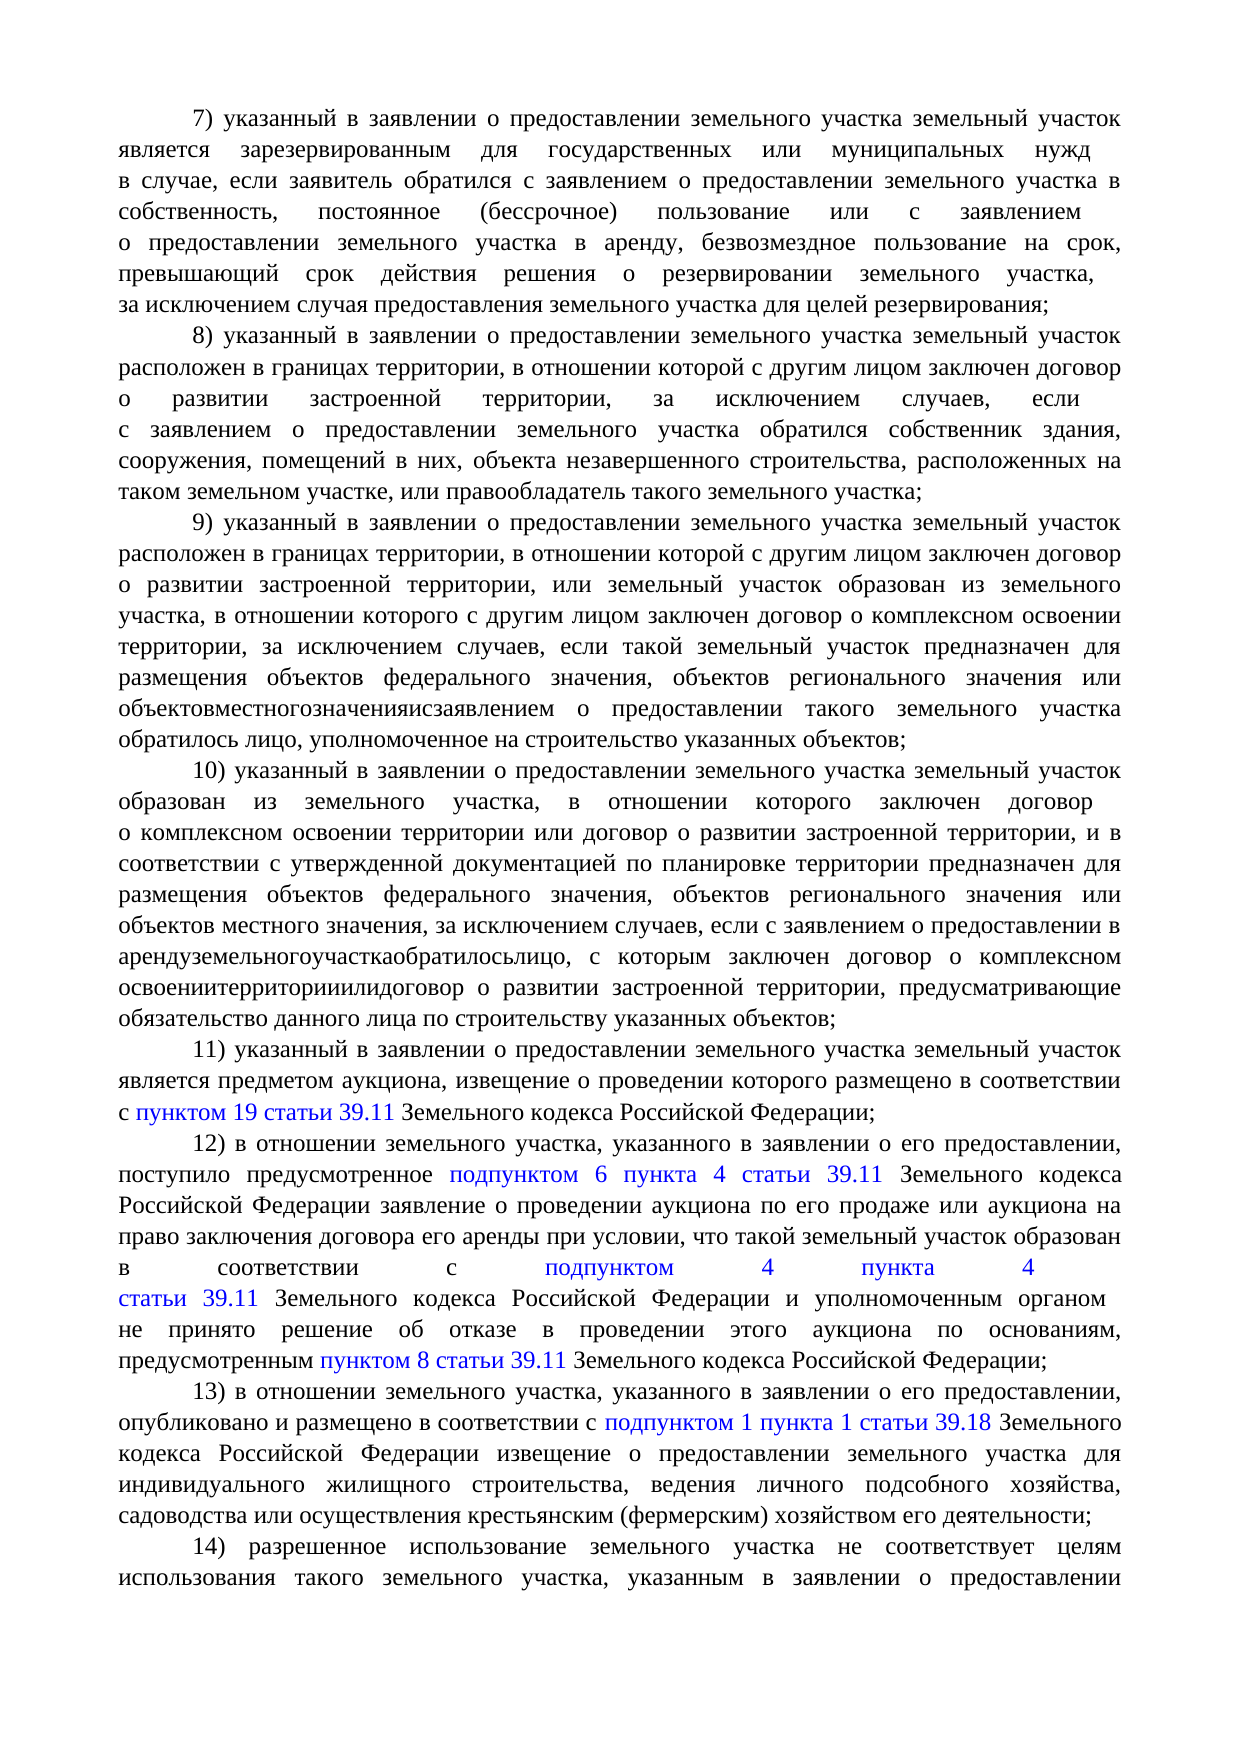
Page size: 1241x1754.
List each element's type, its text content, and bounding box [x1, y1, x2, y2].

text 13) в отношении земельного участка, указанного в заявлении о его предоставлении, опубликовано и размещено в соответствии с подпунктом 1 пункта 1 статьи 39.18 Земельного кодекса Российской Федерации извещение о предоставлении земельного участка для индивидуального жилищного строительства, ведения личного подсобного хозяйства, садоводства или осуществления крестьянским (фермерским) хозяйством его деятельности; [118, 1376, 1122, 1529]
text 9) указанный в заявлении о предоставлении земельного участка земельный участок расположен в границах территории, в отношении которой с другим лицом заключен договор о развитии застроенной территории, или земельный участок образован из земельного участка, в отношении которого с другим лицом заключен договор о комплексном освоении территории, за исключением случаев, если такой земельный участок предназначен для размещения объектов федерального значения, объектов регионального значения или объектовместногозначенияисзаявлением о предоставлении такого земельного участка обратилось лицо, уполномоченное на строительство указанных объектов; [118, 507, 1122, 753]
text 7) указанный в заявлении о предоставлении земельного участка земельный участок является зарезервированным для государственных или муниципальных нужд в случае, если заявитель обратился с заявлением о предоставлении земельного участка в собственность, постоянное (бессрочное) пользование или с заявлением о предоставлении земельного участка в аренду, безвозмездное пользование на срок, превышающий срок действия решения о резервировании земельного участка, за исключением случая предоставления земельного участка для целей резервирования; [118, 103, 1122, 318]
text 10) указанный в заявлении о предоставлении земельного участка земельный участок образован из земельного участка, в отношении которого заключен договор о комплексном освоении территории или договор о развитии застроенной территории, и в соответствии с утвержденной документацией по планировке территории предназначен для размещения объектов федерального значения, объектов регионального значения или объектов местного значения, за исключением случаев, если с заявлением о предоставлении в арендуземельногоучасткаобратилосьлицо, с которым заключен договор о комплексном освоениитерриторииилидоговор о развитии застроенной территории, предусматривающие обязательство данного лица по строительству указанных объектов; [118, 755, 1122, 1032]
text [118, 1531, 1122, 1591]
text 12) в отношении земельного участка, указанного в заявлении о его предоставлении, поступило предусмотренное подпунктом 6 пункта 4 статьи 39.11 Земельного кодекса Российской Федерации заявление о проведении аукциона по его продаже или аукциона на право заключения договора его аренды при условии, что такой земельный участок образован в соответствии с подпунктом 4 пункта 4 статьи 39.11 Земельного кодекса Российской Федерации и уполномоченным органом не принято решение об отказе в проведении этого аукциона по основаниям, предусмотренным пунктом 8 статьи 39.11 Земельного кодекса Российской Федерации; [118, 1128, 1122, 1374]
text 11) указанный в заявлении о предоставлении земельного участка земельный участок является предметом аукциона, извещение о проведении которого размещено в соответствии с пунктом 19 статьи 39.11 Земельного кодекса Российской Федерации; [118, 1034, 1122, 1125]
text 8) указанный в заявлении о предоставлении земельного участка земельный участок расположен в границах территории, в отношении которой с другим лицом заключен договор о развитии застроенной территории, за исключением случаев, если с заявлением о предоставлении земельного участка обратился собственник здания, сооружения, помещений в них, объекта незавершенного строительства, расположенных на таком земельном участке, или правообладатель такого земельного участка; [118, 321, 1122, 504]
